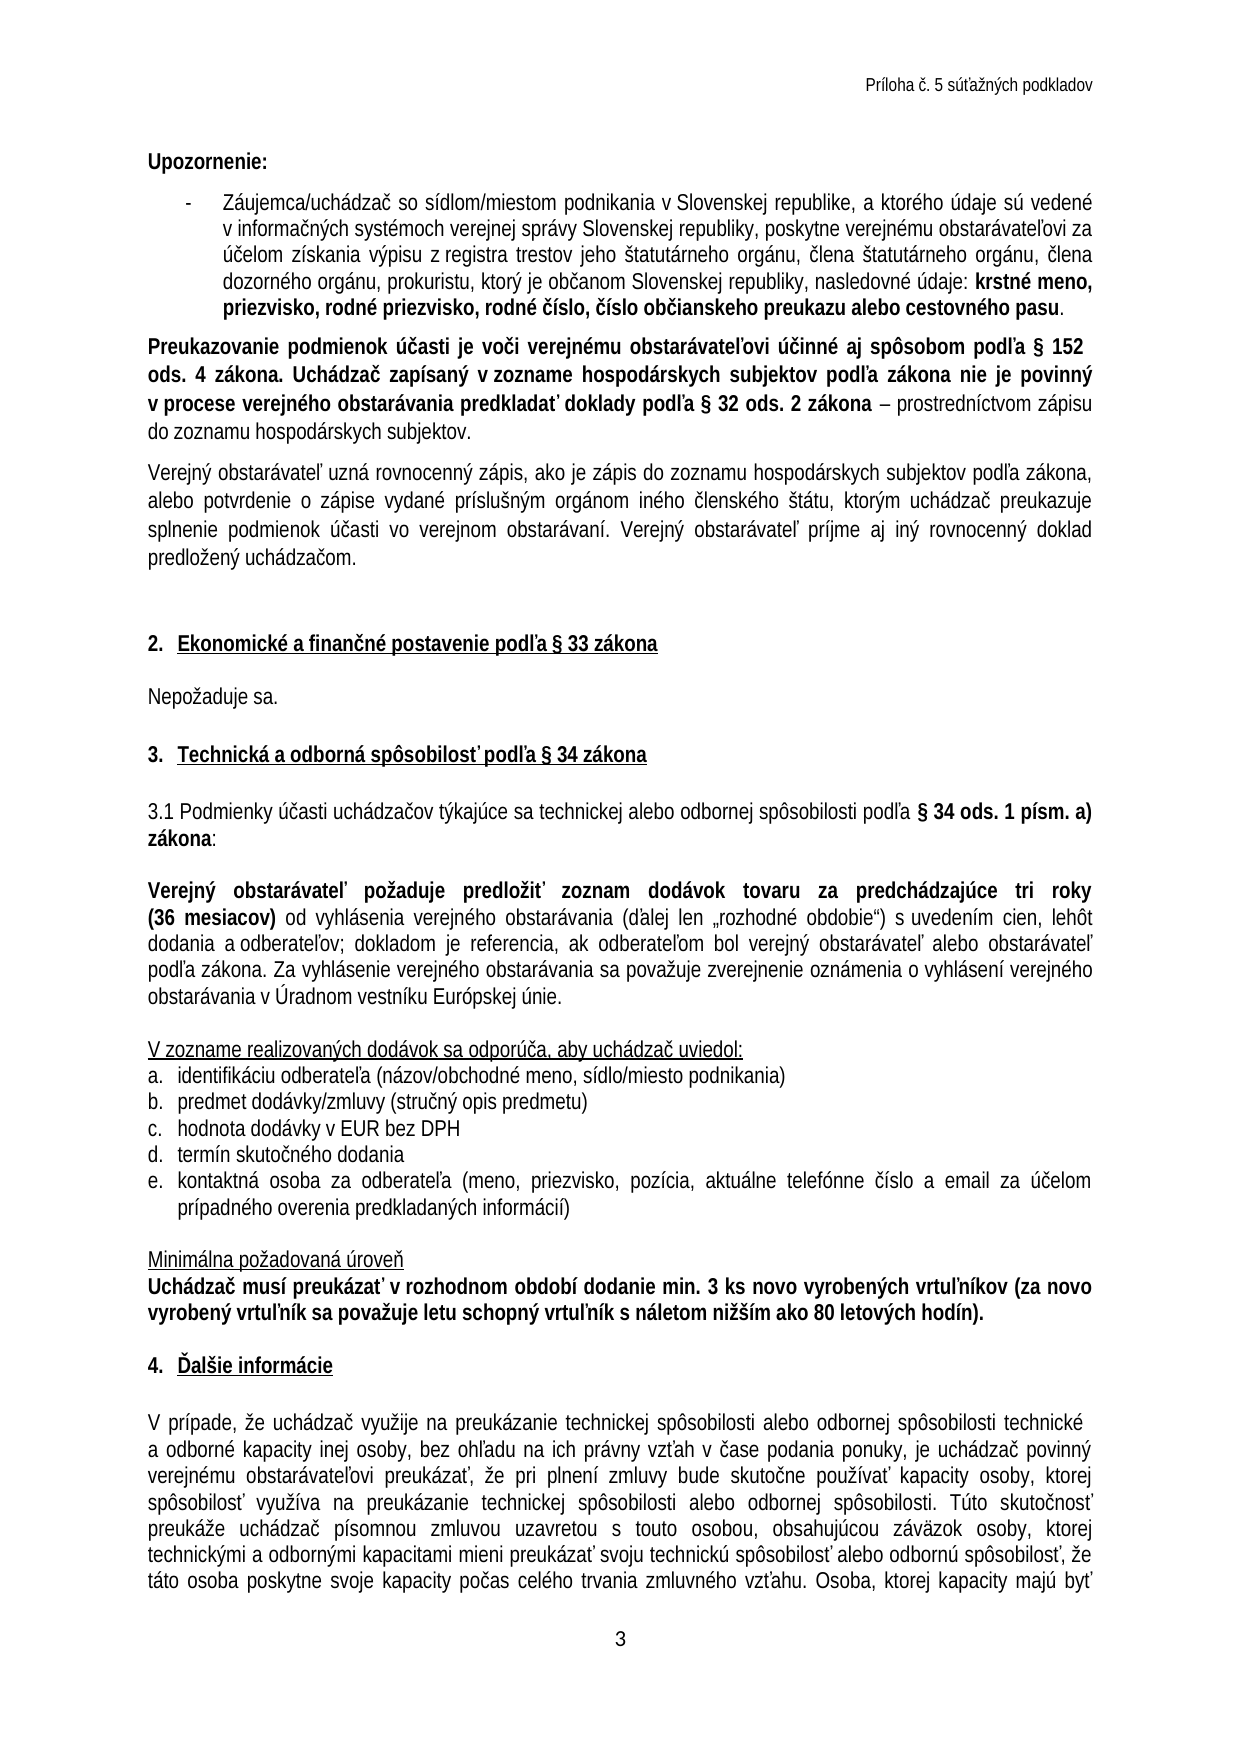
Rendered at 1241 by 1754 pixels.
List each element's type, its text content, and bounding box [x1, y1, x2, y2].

list Technická a odborná spôsobilosť podľa § 34 zákona [148, 741, 1093, 767]
text 3.1 Podmienky účasti uchádzačov týkajúce sa technickej alebo odbornej spôsobilosti podľa § 34 ods. 1 písm. a) zákona: [148, 798, 1093, 851]
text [148, 1409, 1093, 1594]
list Záujemca/uchádzač so sídlom/miestom podnikania v Slovenskej republike, a ktorého údaje sú vedené v informačných systémoch verejnej správy Slovenskej republiky, poskytne verejnému obstarávateľovi za účelom získania výpisu z registra trestov jeho štatutárneho orgánu, člena štatutárneho orgánu, člena dozorného orgánu, prokuristu, ktorý je občanom Slovenskej republiky, nasledovné údaje: krstné meno, priezvisko, rodné priezvisko, rodné číslo, číslo občianskeho preukazu alebo cestovného pasu. [185, 188, 1093, 320]
list predmet dodávky/zmluvy (stručný opis predmetu) [148, 1088, 1093, 1114]
list V zozname realizovaných dodávok sa odporúča, aby uchádzač uviedol: [148, 1036, 1093, 1062]
list Ďalšie informácie [148, 1352, 1093, 1378]
text Nepožaduje sa. [148, 683, 1093, 709]
text Upozornenie: [148, 148, 1093, 174]
text Verejný obstarávateľ uzná rovnocenný zápis, ako je zápis do zoznamu hospodárskych subjektov podľa zákona, alebo potvrdenie o zápise vydané príslušným orgánom iného členského štátu, ktorým uchádzač preukazuje splnenie podmienok účasti vo verejnom obstarávaní. Verejný obstarávateľ príjme aj iný rovnocenný doklad predložený uchádzačom. [148, 459, 1093, 571]
text Preukazovanie podmienok účasti je voči verejnému obstarávateľovi účinné aj spôsobom podľa § 152 ods. 4 zákona. Uchádzač zapísaný v zozname hospodárskych subjektov podľa zákona nie je povinný v procese verejného obstarávania predkladať doklady podľa § 32 ods. 2 zákona – prostredníctvom zápisu do zoznamu hospodárskych subjektov. [148, 333, 1093, 444]
list Uchádzač musí preukázať v rozhodnom období dodanie min. 3 ks novo vyrobených vrtuľníkov (za novo vyrobený vrtuľník sa považuje letu schopný vrtuľník s náletom nižším ako 80 letových hodín). [148, 1273, 1093, 1325]
list Ekonomické a finančné postavenie podľa § 33 zákona [148, 630, 1093, 657]
list hodnota dodávky v EUR bez DPH [148, 1114, 1093, 1141]
list Minimálna požadovaná úroveň [148, 1246, 1093, 1273]
list identifikáciu odberateľa (názov/obchodné meno, sídlo/miesto podnikania) [148, 1062, 1093, 1088]
list kontaktná osoba za odberateľa (meno, priezvisko, pozícia, aktuálne telefónne číslo a email za účelom prípadného overenia predkladaných informácií) [148, 1167, 1093, 1220]
list termín skutočného dodania [148, 1141, 1093, 1167]
list Verejný obstarávateľ požaduje predložiť zoznam dodávok tovaru za predchádzajúce tri roky (36 mesiacov) od vyhlásenia verejného obstarávania (ďalej len „rozhodné obdobie“) s uvedením cien, lehôt dodania a odberateľov; dokladom je referencia, ak odberateľom bol verejný obstarávateľ alebo obstarávateľ podľa zákona. Za vyhlásenie verejného obstarávania sa považuje zverejnenie oznámenia o vyhlásení verejného obstarávania v Úradnom vestníku Európskej únie. [148, 877, 1093, 1009]
